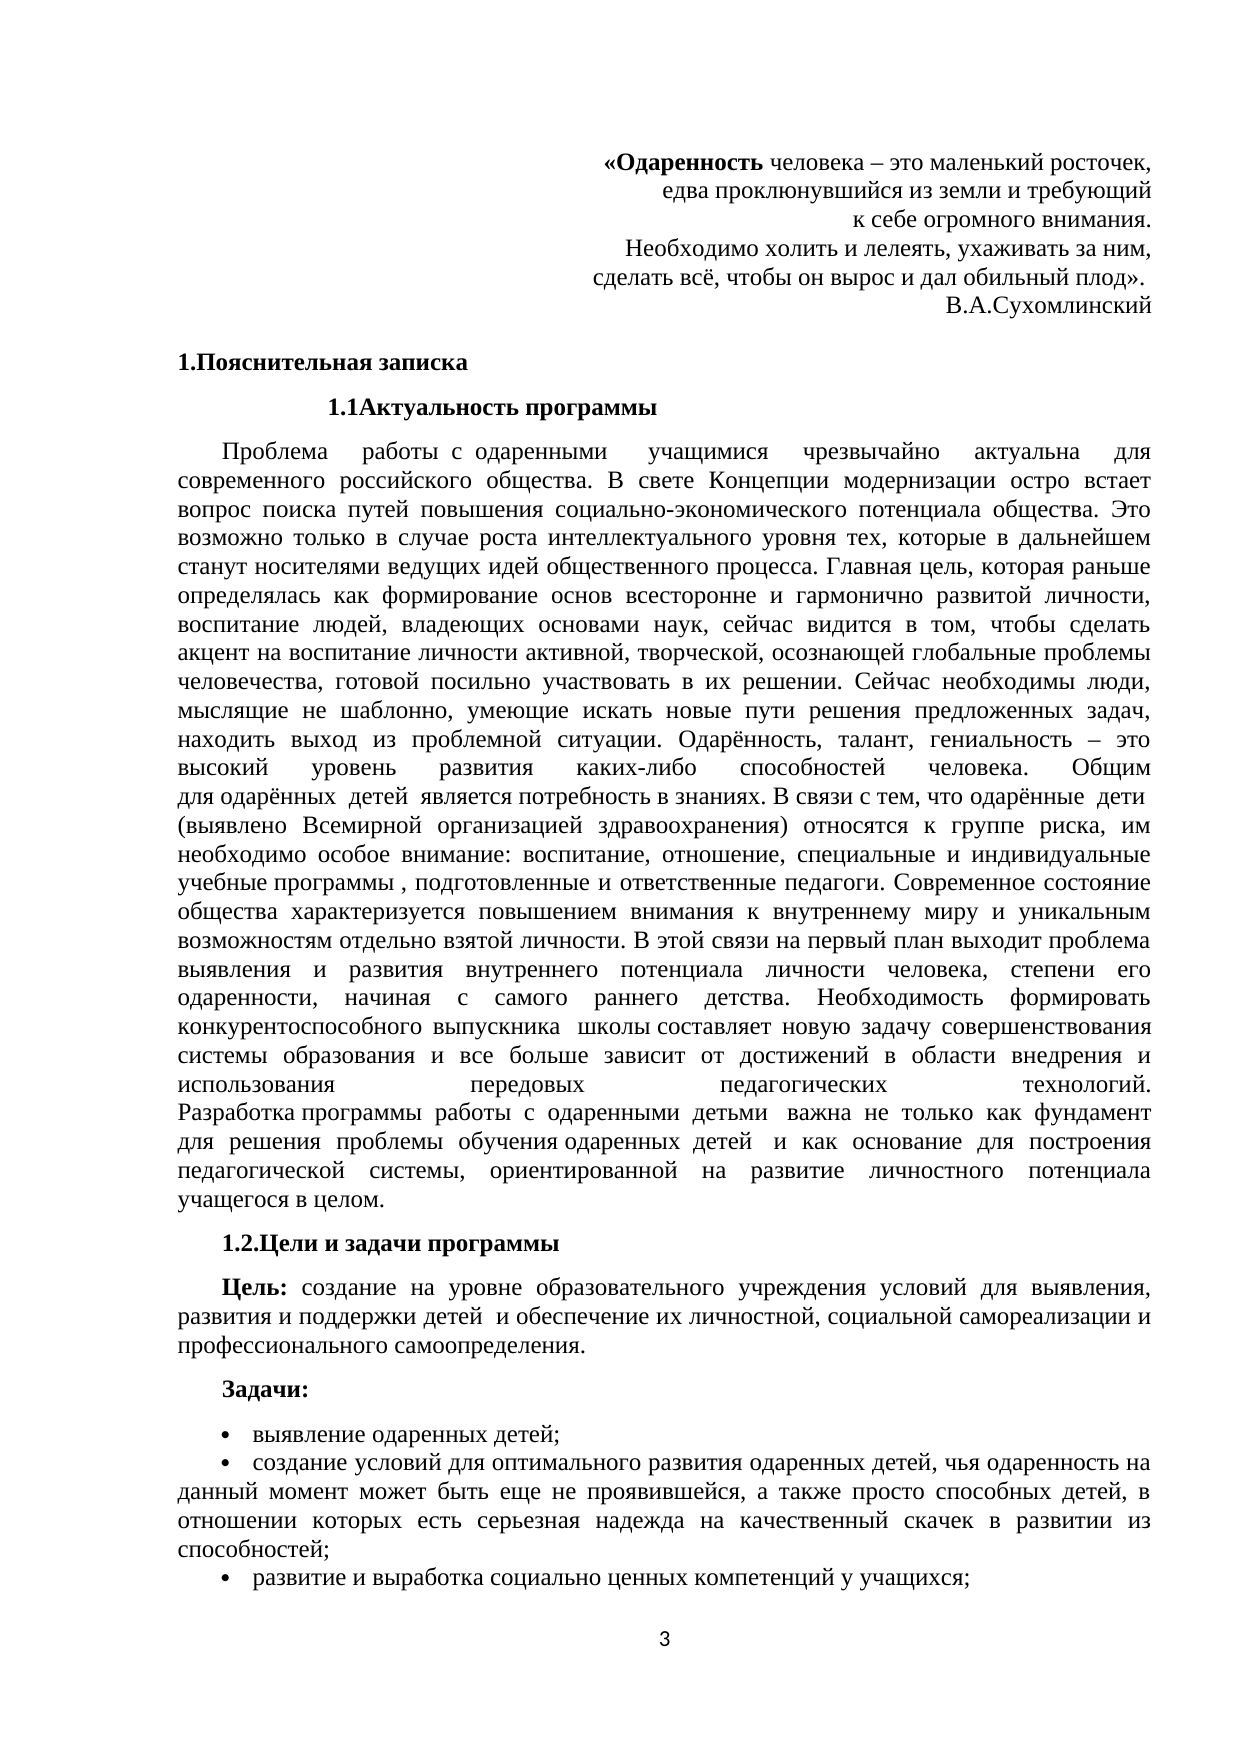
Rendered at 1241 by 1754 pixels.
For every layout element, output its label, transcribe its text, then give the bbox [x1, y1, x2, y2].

text едва проклюнувшийся из земли и требующий [177, 176, 1152, 204]
text 1.1Актуальность программы [327, 392, 1152, 421]
text «Одаренность человека – это маленький росточек, [177, 147, 1152, 176]
text Проблема работы с одаренными учащимися чрезвычайно актуальна для современного российского общества. В свете Концепции модернизации остро встает вопрос поиска путей повышения социально-экономического потенциала общества. Это возможно только в случае роста интеллектуального уровня тех, которые в дальнейшем станут носителями ведущих идей общественного процесса. Главная цель, которая раньше определялась как формирование основ всесторонне и гармонично развитой личности, воспитание людей, владеющих основами наук, сейчас видится в том, чтобы сделать акцент на воспитание личности активной, творческой, осознающей глобальные проблемы человечества, готовой посильно участвовать в их решении. Сейчас необходимы люди, мыслящие не шаблонно, умеющие искать новые пути решения предложенных задач, находить выход из проблемной ситуации. Одарённость, талант, гениальность – это высокий уровень развития каких-либо способностей человека. Общим для одарённых детей является потребность в знаниях. В связи с тем, что одарённые дети (выявлено Всемирной организацией здравоохранения) относятся к группе риска, им необходимо особое внимание: воспитание, отношение, специальные и индивидуальные учебные программы , подготовленные и ответственные педагоги. Современное состояние общества характеризуется повышением внимания к внутреннему миру и уникальным возможностям отдельно взятой личности. В этой связи на первый план выходит проблема выявления и развития внутреннего потенциала личности человека, степени его одаренности, начиная с самого раннего детства. Необходимость формировать конкурентоспособного выпускника школы составляет новую задачу совершенствования системы образования и все больше зависит от достижений в области внедрения и использования передовых педагогических технологий. Разработка программы работы с одаренными детьми важна не только как фундамент для решения проблемы обучения одаренных детей и как основание для построения педагогической системы, ориентированной на развитие личностного потенциала учащегося в целом. [177, 436, 1152, 1212]
list развитие и выработка социально ценных компетенций у учащихся; [177, 1562, 1152, 1591]
text 1.2.Цели и задачи программы [177, 1228, 1152, 1257]
list создание условий для оптимального развития одаренных детей, чья одаренность на данный момент может быть еще не проявившейся, а также просто способных детей, в отношении которых есть серьезная надежда на качественный скачек в развитии из способностей; [177, 1447, 1152, 1562]
text сделать всё, чтобы он вырос и дал обильный плод». В.А.Сухомлинский [177, 262, 1152, 347]
text 1.Пояснительная записка [177, 347, 1152, 376]
text Цель: создание на уровне образовательного учреждения условий для выявления, развития и поддержки детей и обеспечение их личностной, социальной самореализации и профессионального самоопределения. [177, 1272, 1152, 1359]
list выявление одаренных детей; [177, 1419, 1152, 1447]
text Задачи: [177, 1374, 1152, 1403]
text Необходимо холить и лелеять, ухаживать за ним, [177, 233, 1152, 262]
text к себе огромного внимания. [177, 204, 1152, 233]
